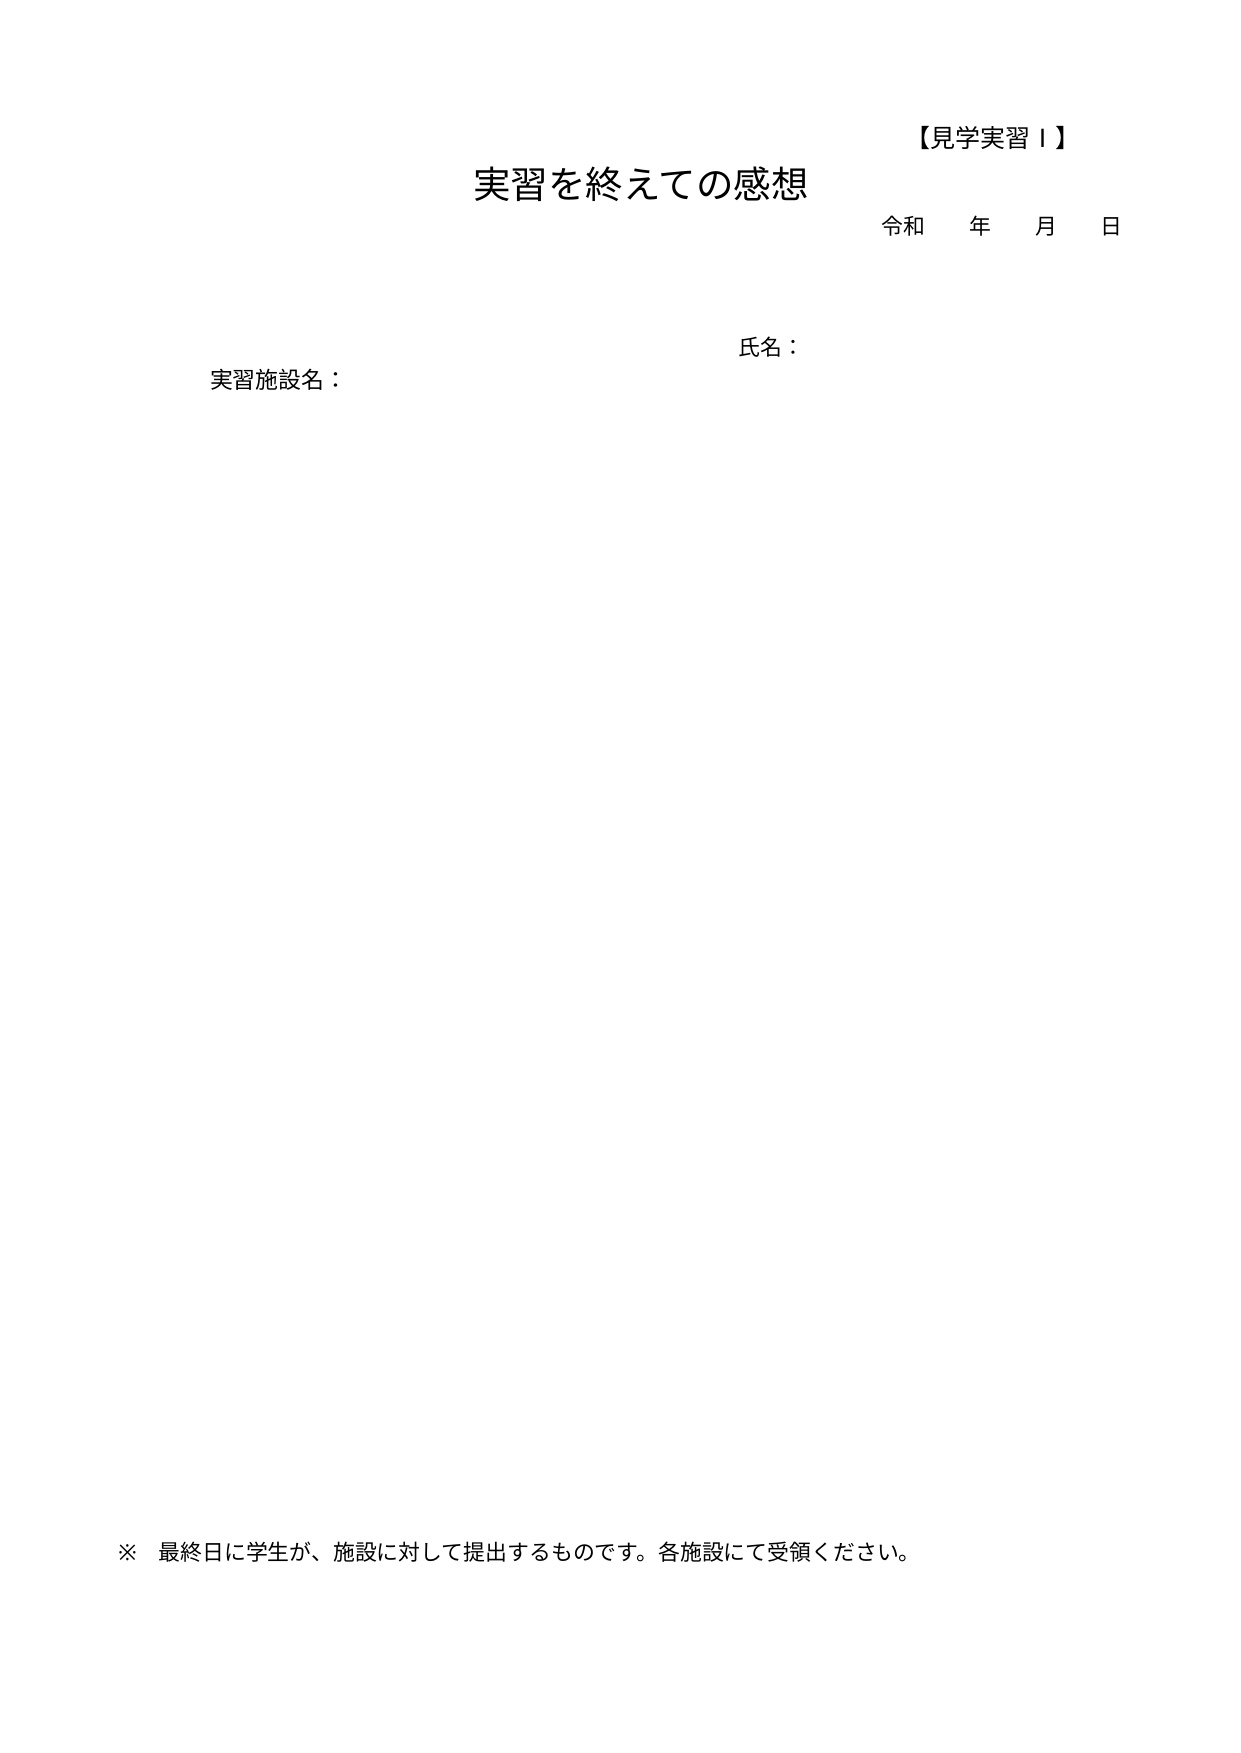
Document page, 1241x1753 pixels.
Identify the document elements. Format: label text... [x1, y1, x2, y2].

text 氏名： [692, 330, 1122, 362]
text ※ 最終日に学生が、施設に対して提出するものです。各施設にて受領ください。 [118, 1534, 1122, 1566]
text 実習を終えての感想 [160, 155, 1122, 209]
text 【見学実習Ⅰ】 [118, 118, 1080, 155]
text 令和 年 月 日 [160, 209, 1122, 241]
text 実習施設名： [118, 362, 1122, 395]
